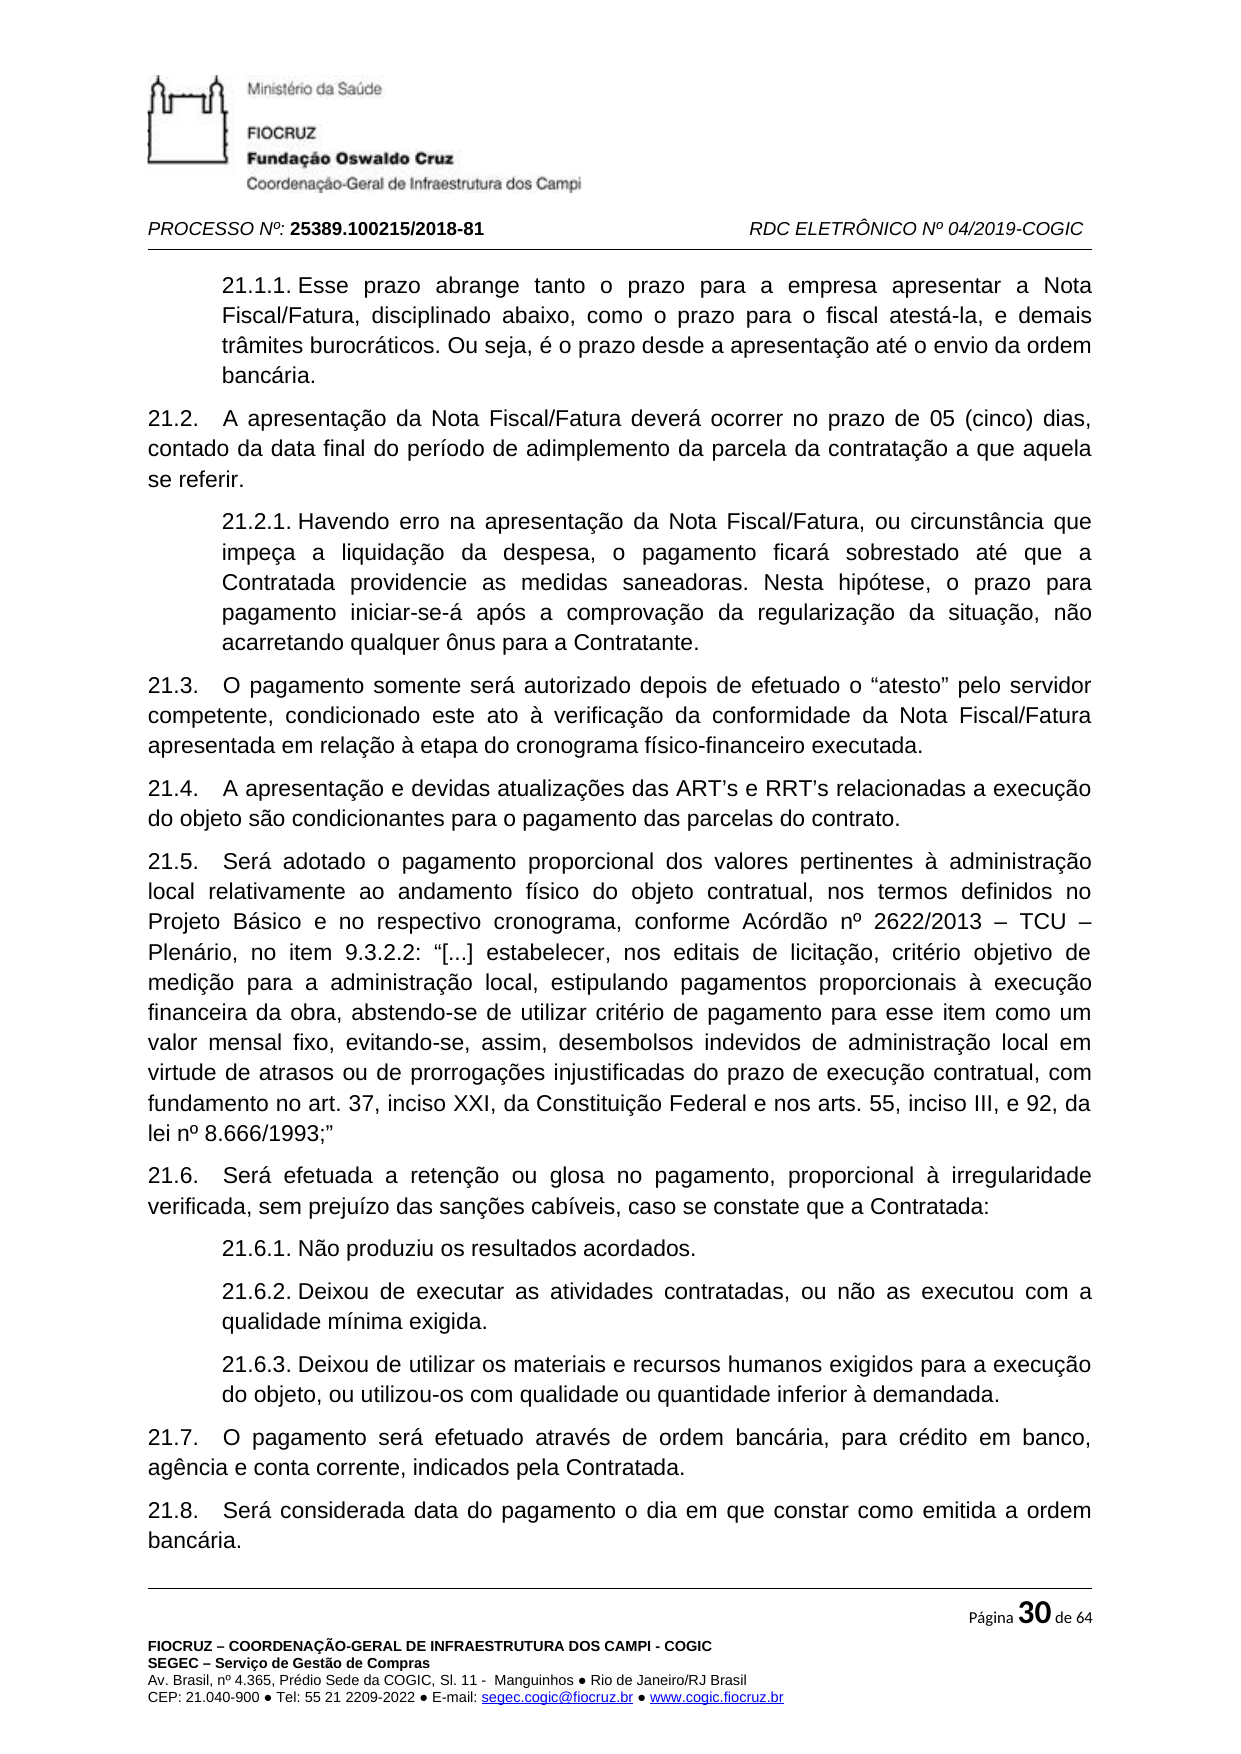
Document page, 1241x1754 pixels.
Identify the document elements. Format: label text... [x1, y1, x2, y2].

list Havendo erro na apresentação da Nota Fiscal/Fatura, ou circunstância que impeça a liquidação da despesa, o pagamento ficará sobrestado até que a Contratada providencie as medidas saneadoras. Nesta hipótese, o prazo para pagamento iniciar-se-á após a comprovação da regularização da situação, não acarretando qualquer ônus para a Contratante. [222, 508, 1092, 656]
list A apresentação e devidas atualizações das ART’s e RRT’s relacionadas a execução do objeto são condicionantes para o pagamento das parcelas do contrato. [148, 775, 1092, 832]
list Não produziu os resultados acordados. [222, 1235, 1092, 1262]
list Será efetuada a retenção ou glosa no pagamento, proporcional à irregularidade verificada, sem prejuízo das sanções cabíveis, caso se constate que a Contratada: [148, 1162, 1092, 1219]
list Esse prazo abrange tanto o prazo para a empresa apresentar a Nota Fiscal/Fatura, disciplinado abaixo, como o prazo para o fiscal atestá-la, e demais trâmites burocráticos. Ou seja, é o prazo desde a apresentação até o envio da ordem bancária. [222, 272, 1092, 389]
list O pagamento será efetuado através de ordem bancária, para crédito em banco, agência e conta corrente, indicados pela Contratada. [148, 1424, 1092, 1481]
list Será considerada data do pagamento o dia em que constar como emitida a ordem bancária. [148, 1497, 1092, 1553]
list A apresentação da Nota Fiscal/Fatura deverá ocorrer no prazo de 05 (cinco) dias, contado da data final do período de adimplemento da parcela da contratação a que aquela se referir. [148, 405, 1092, 492]
list Deixou de utilizar os materiais e recursos humanos exigidos para a execução do objeto, ou utilizou-os com qualidade ou quantidade inferior à demandada. [222, 1351, 1092, 1408]
list Deixou de executar as atividades contratadas, ou não as executou com a qualidade mínima exigida. [222, 1278, 1092, 1335]
picture [147, 75, 582, 193]
list Será adotado o pagamento proporcional dos valores pertinentes à administração local relativamente ao andamento físico do objeto contratual, nos termos definidos no Projeto Básico e no respectivo cronograma, conforme Acórdão nº 2622/2013 – TCU – Plenário, no item 9.3.2.2: “[...] estabelecer, nos editais de licitação, critério objetivo de medição para a administração local, estipulando pagamentos proporcionais à execução financeira da obra, abstendo-se de utilizar critério de pagamento para esse item como um valor mensal fixo, evitando-se, assim, desembolsos indevidos de administração local em virtude de atrasos ou de prorrogações injustificadas do prazo de execução contratual, com fundamento no art. 37, inciso XXI, da Constituição Federal e nos arts. 55, inciso III, e 92, da lei nº 8.666/1993;” [148, 848, 1092, 1146]
list O pagamento somente será autorizado depois de efetuado o “atesto” pelo servidor competente, condicionado este ato à verificação da conformidade da Nota Fiscal/Fatura apresentada em relação à etapa do cronograma físico-financeiro executada. [148, 672, 1092, 759]
